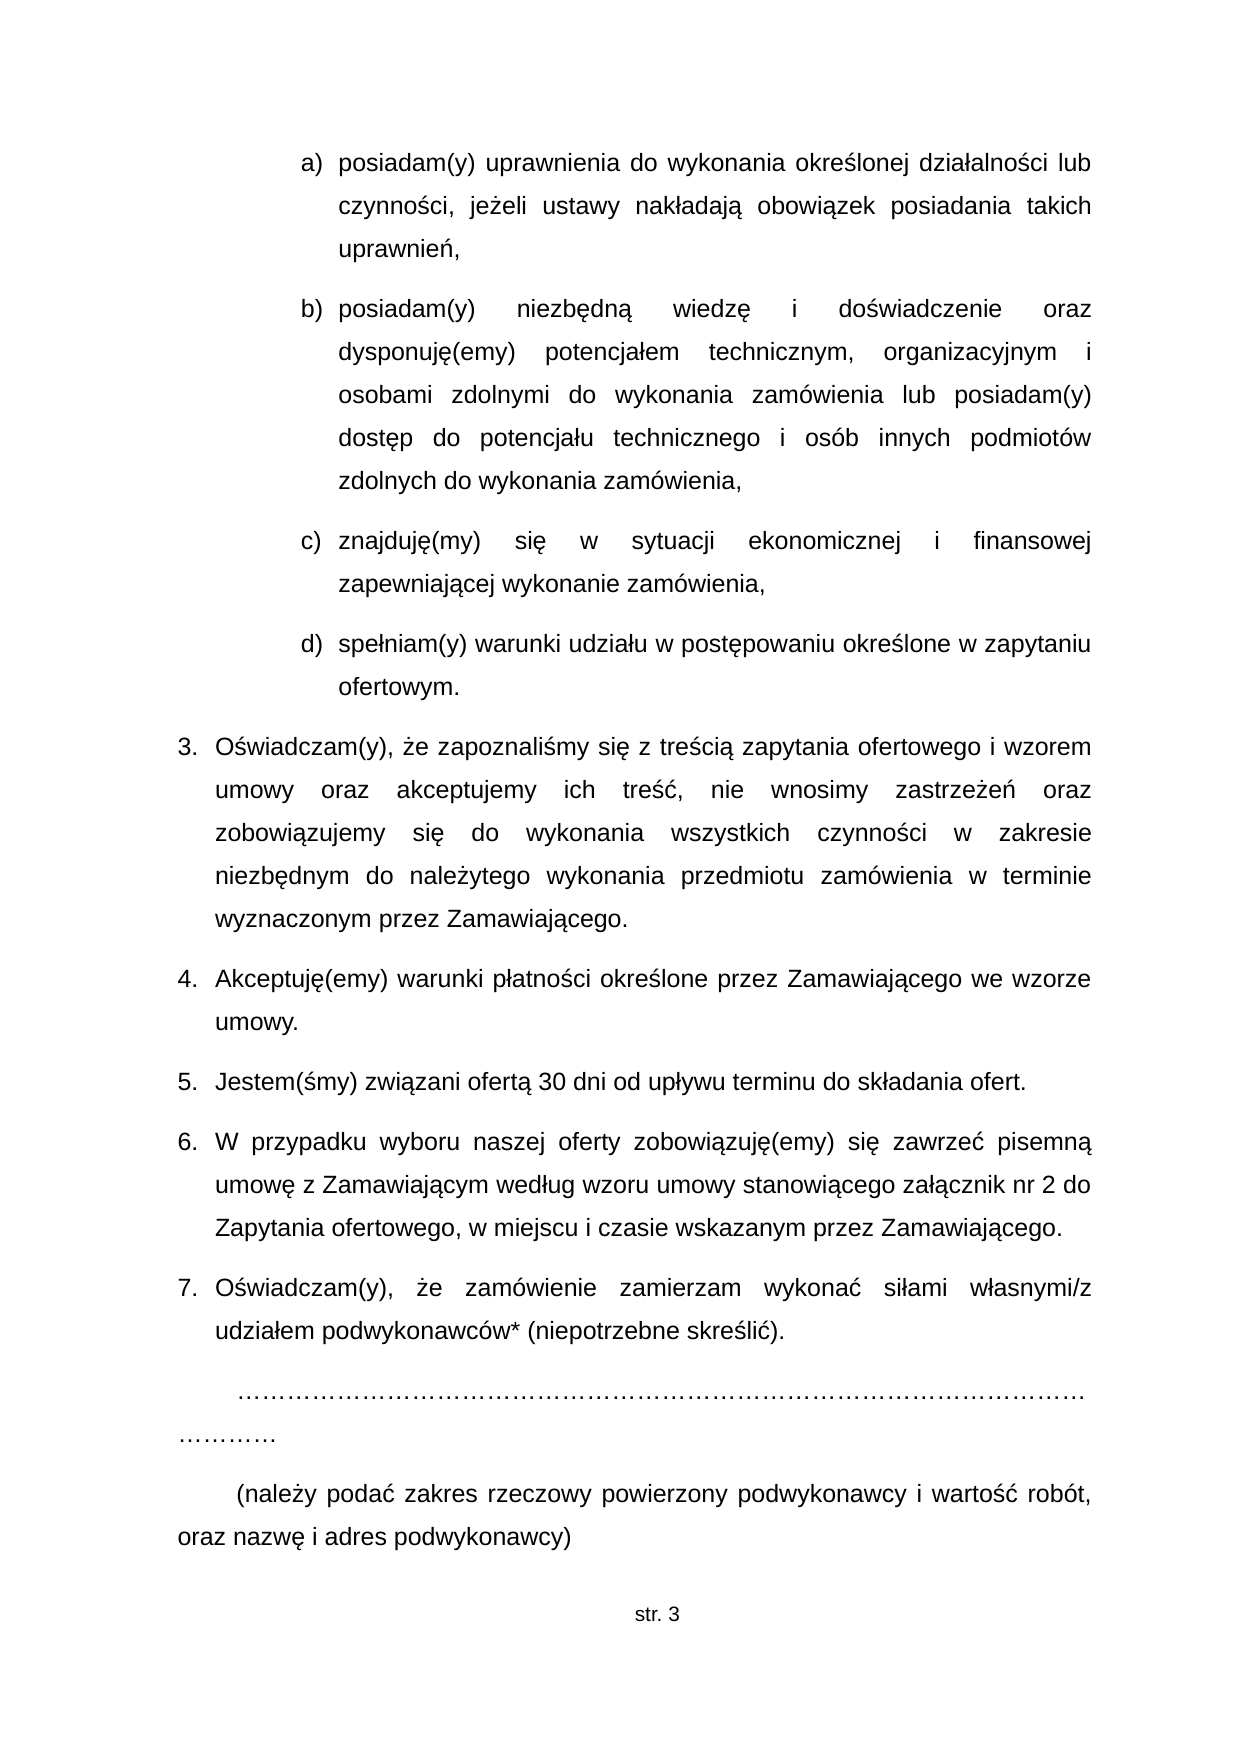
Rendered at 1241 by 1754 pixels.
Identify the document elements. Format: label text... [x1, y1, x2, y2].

list Oświadczam(y), że zapoznaliśmy się z treścią zapytania ofertowego i wzorem umowy oraz akceptujemy ich treść, nie wnosimy zastrzeżeń oraz zobowiązujemy się do wykonania wszystkich czynności w zakresie niezbędnym do należytego wykonania przedmiotu zamówienia w terminie wyznaczonym przez Zamawiającego. [177, 732, 1093, 933]
list Oświadczam(y), że zamówienie zamierzam wykonać siłami własnymi/z udziałem podwykonawców* (niepotrzebne skreślić). [177, 1273, 1093, 1345]
list spełniam(y) warunki udziału w postępowaniu określone w zapytaniu ofertowym. [301, 629, 1093, 701]
list Akceptuję(emy) warunki płatności określone przez Zamawiającego we wzorze umowy. [177, 964, 1093, 1036]
list posiadam(y) niezbędną wiedzę i doświadczenie oraz dysponuję(emy) potencjałem technicznym, organizacyjnym i osobami zdolnymi do wykonania zamówienia lub posiadam(y) dostęp do potencjału technicznego i osób innych podmiotów zdolnych do wykonania zamówienia, [301, 294, 1093, 495]
list znajduję(my) się w sytuacji ekonomicznej i finansowej zapewniającej wykonanie zamówienia, [301, 526, 1093, 598]
list posiadam(y) uprawnienia do wykonania określonej działalności lub czynności, jeżeli ustawy nakładają obowiązek posiadania takich uprawnień, [301, 148, 1093, 263]
text (należy podać zakres rzeczowy powierzony podwykonawcy i wartość robót, oraz nazwę i adres podwykonawcy) [177, 1479, 1093, 1551]
list W przypadku wyboru naszej oferty zobowiązuję(emy) się zawrzeć pisemną umowę z Zamawiającym według wzoru umowy stanowiącego załącznik nr 2 do Zapytania ofertowego, w miejscu i czasie wskazanym przez Zamawiającego. [177, 1127, 1093, 1242]
text …………………………………………………………………………………………………… [177, 1376, 1093, 1448]
list Jestem(śmy) związani ofertą 30 dni od upływu terminu do składania ofert. [177, 1067, 1093, 1096]
